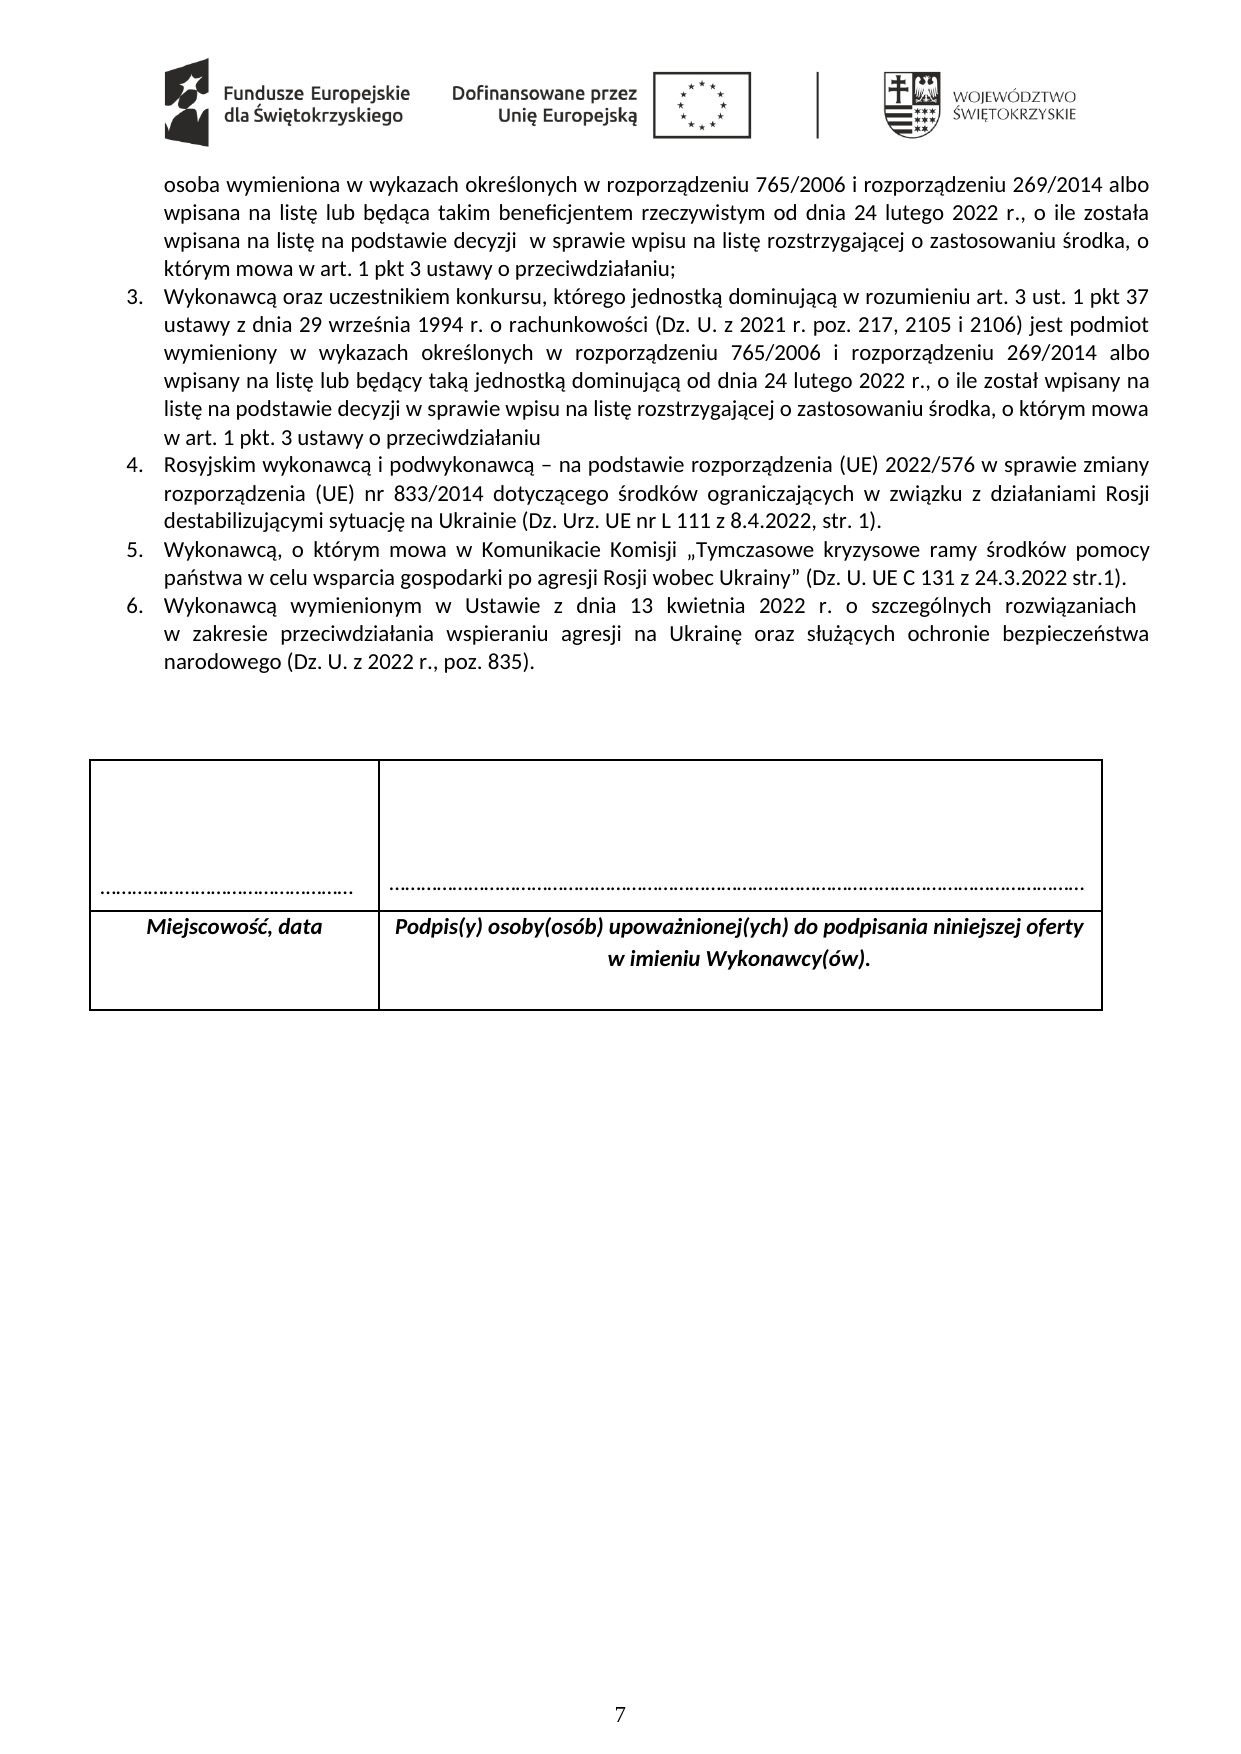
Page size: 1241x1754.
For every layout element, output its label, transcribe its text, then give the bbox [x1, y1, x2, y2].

list Wykonawcą, o którym mowa w Komunikacie Komisji „Tymczasowe kryzysowe ramy środków pomocy państwa w celu wsparcia gospodarki po agresji Rosji wobec Ukrainy” (Dz. U. UE C 131 z 24.3.2022 str.1). [126, 535, 1151, 591]
table_header ………………………………………… [91, 761, 378, 910]
picture [164, 58, 1076, 147]
table_cell Podpis(y) osoby(osób) upoważnionej(ych) do podpisania niniejszej oferty w imieniu Wykonawcy(ów). [380, 912, 1101, 1008]
list Rosyjskim wykonawcą i podwykonawcą – na podstawie rozporządzenia (UE) 2022/576 w sprawie zmiany rozporządzenia (UE) nr 833/2014 dotyczącego środków ograniczających w związku z działaniami Rosji destabilizującymi sytuację na Ukrainie (Dz. Urz. UE nr L 111 z 8.4.2022, str. 1). [126, 451, 1151, 535]
table_cell Miejscowość, data [91, 912, 378, 1008]
list Wykonawcą wymienionym w Ustawie z dnia 13 kwietnia 2022 r. o szczególnych rozwiązaniach w zakresie przeciwdziałania wspieraniu agresji na Ukrainę oraz służących ochronie bezpieczeństwa narodowego (Dz. U. z 2022 r., poz. 835). [126, 591, 1151, 675]
list Wykonawcą oraz uczestnikiem konkursu, którego jednostką dominującą w rozumieniu art. 3 ust. 1 pkt 37 ustawy z dnia 29 września 1994 r. o rachunkowości (Dz. U. z 2021 r. poz. 217, 2105 i 2106) jest podmiot wymieniony w wykazach określonych w rozporządzeniu 765/2006 i rozporządzeniu 269/2014 albo wpisany na listę lub będący taką jednostką dominującą od dnia 24 lutego 2022 r., o ile został wpisany na listę na podstawie decyzji w sprawie wpisu na listę rozstrzygającej o zastosowaniu środka, o którym mowa w art. 1 pkt. 3 ustawy o przeciwdziałaniu [126, 282, 1151, 451]
table_header …………………………………………………………………………………………………………………… [380, 761, 1101, 910]
